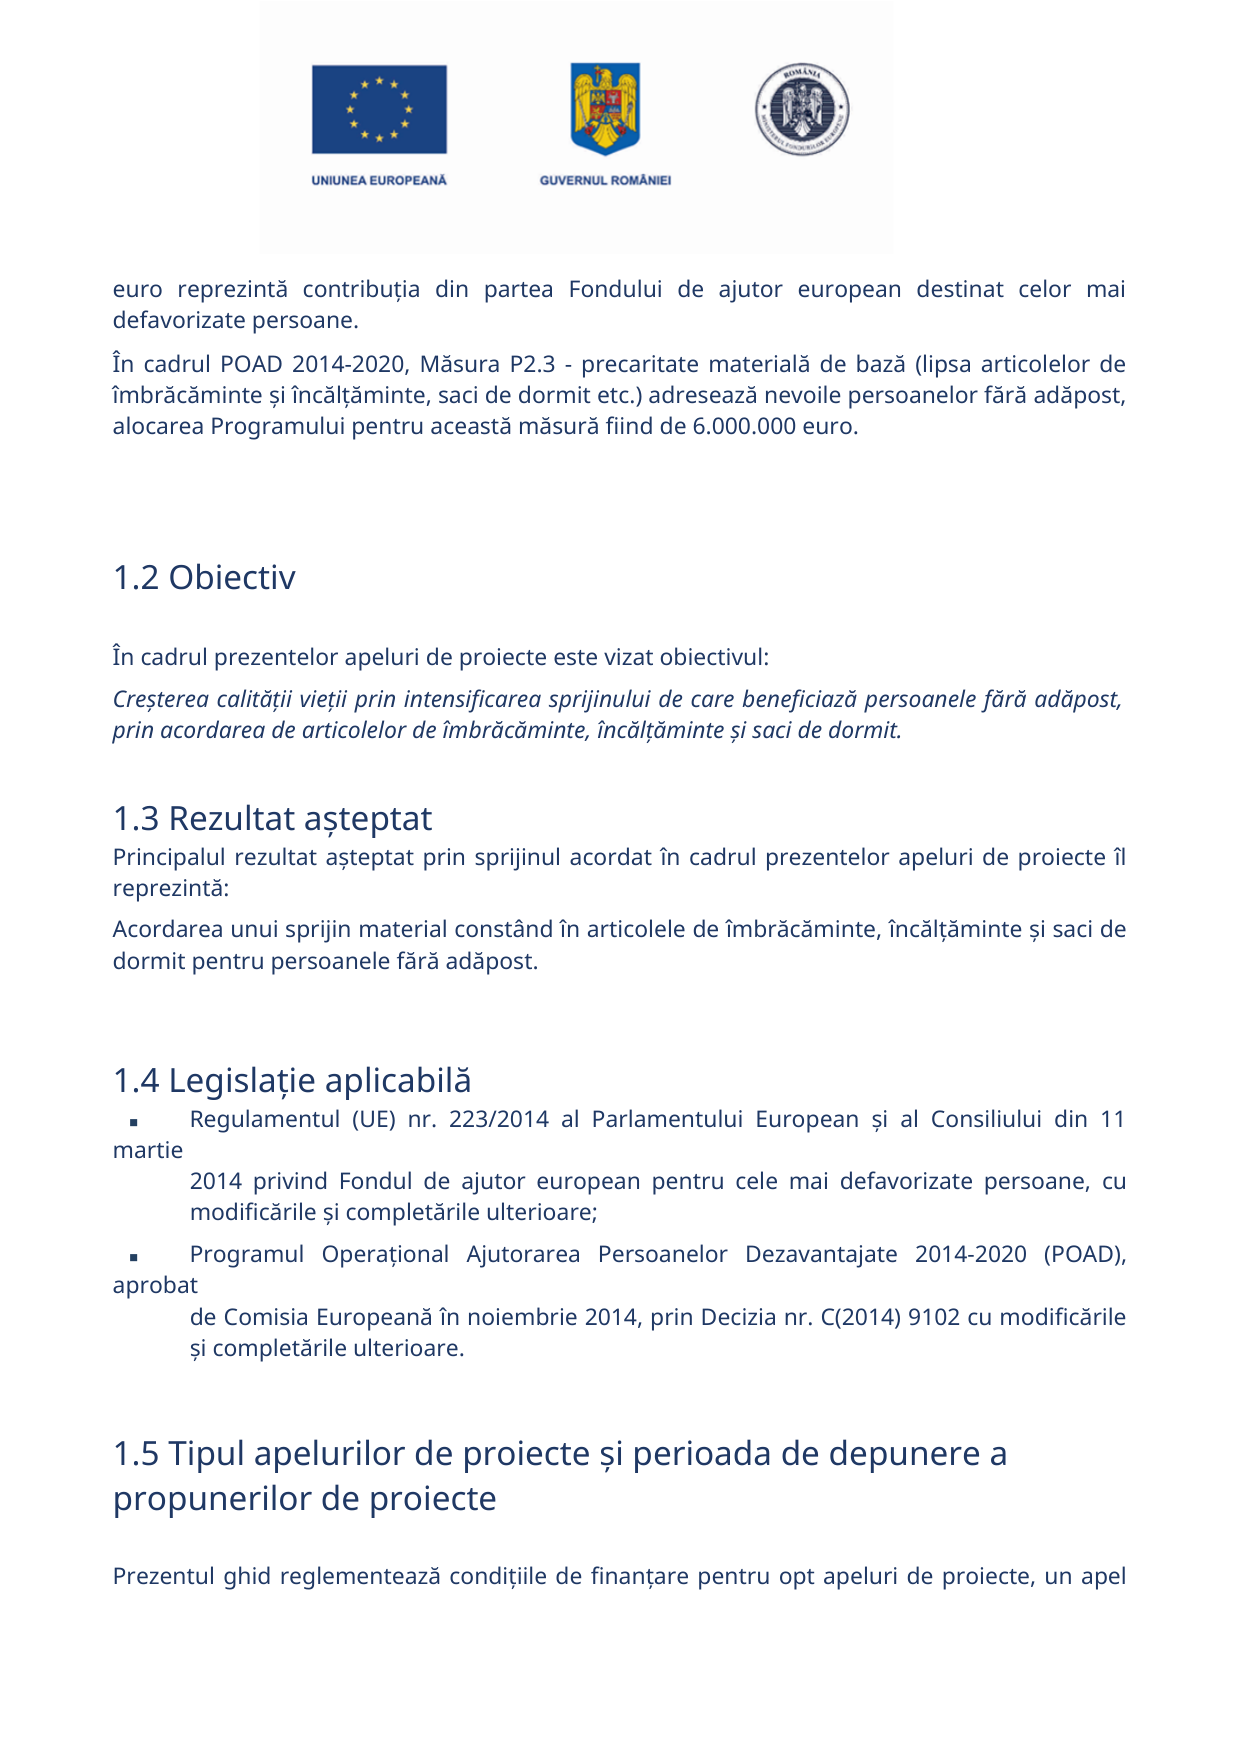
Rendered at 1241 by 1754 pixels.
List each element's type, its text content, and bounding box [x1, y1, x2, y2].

list Programul Operațional Ajutorarea Persoanelor Dezavantajate 2014-2020 (POAD), aprobat [112, 1238, 1128, 1300]
list Regulamentul (UE) nr. 223/2014 al Parlamentului European și al Consiliului din 11 martie [112, 1102, 1128, 1165]
text de Comisia Europeană în noiembrie 2014, prin Decizia nr. C(2014) 9102 cu modificările și completările ulterioare. [189, 1300, 1128, 1363]
subtitle 1.4 Legislație aplicabilă [112, 1057, 1128, 1102]
text Principalul rezultat așteptat prin sprijinul acordat în cadrul prezentelor apeluri de proiecte îl reprezintă: [112, 840, 1128, 903]
picture [259, 1, 894, 254]
text Acordarea unui sprijin material constând în articolele de îmbrăcăminte, încălțăminte și saci de dormit pentru persoanele fără adăpost. [112, 913, 1128, 976]
text 2014 privind Fondul de ajutor european pentru cele mai defavorizate persoane, cu modificările și completările ulterioare; [189, 1165, 1128, 1227]
text În cadrul prezentelor apeluri de proiecte este vizat obiectivul: [112, 641, 1128, 672]
text Creșterea calității vieții prin intensificarea sprijinului de care beneficiază persoanele fără adăpost, prin acordarea de articolelor de îmbrăcăminte, încălțăminte și saci de dormit. [112, 682, 1128, 745]
subtitle 1.5 Tipul apelurilor de proiecte și perioada de depunere a propunerilor de proiecte [112, 1429, 1128, 1520]
text În cadrul POAD 2014-2020, Măsura P2.3 - precaritate materială de bază (lipsa articolelor de îmbrăcăminte și încălțăminte, saci de dormit etc.) adresează nevoile persoanelor fără adăpost, alocarea Programului pentru această măsură fiind de 6.000.000 euro. [112, 347, 1128, 441]
subtitle 1.2 Obiectiv [112, 554, 1128, 599]
subtitle 1.3 Rezultat așteptat [112, 795, 1128, 840]
